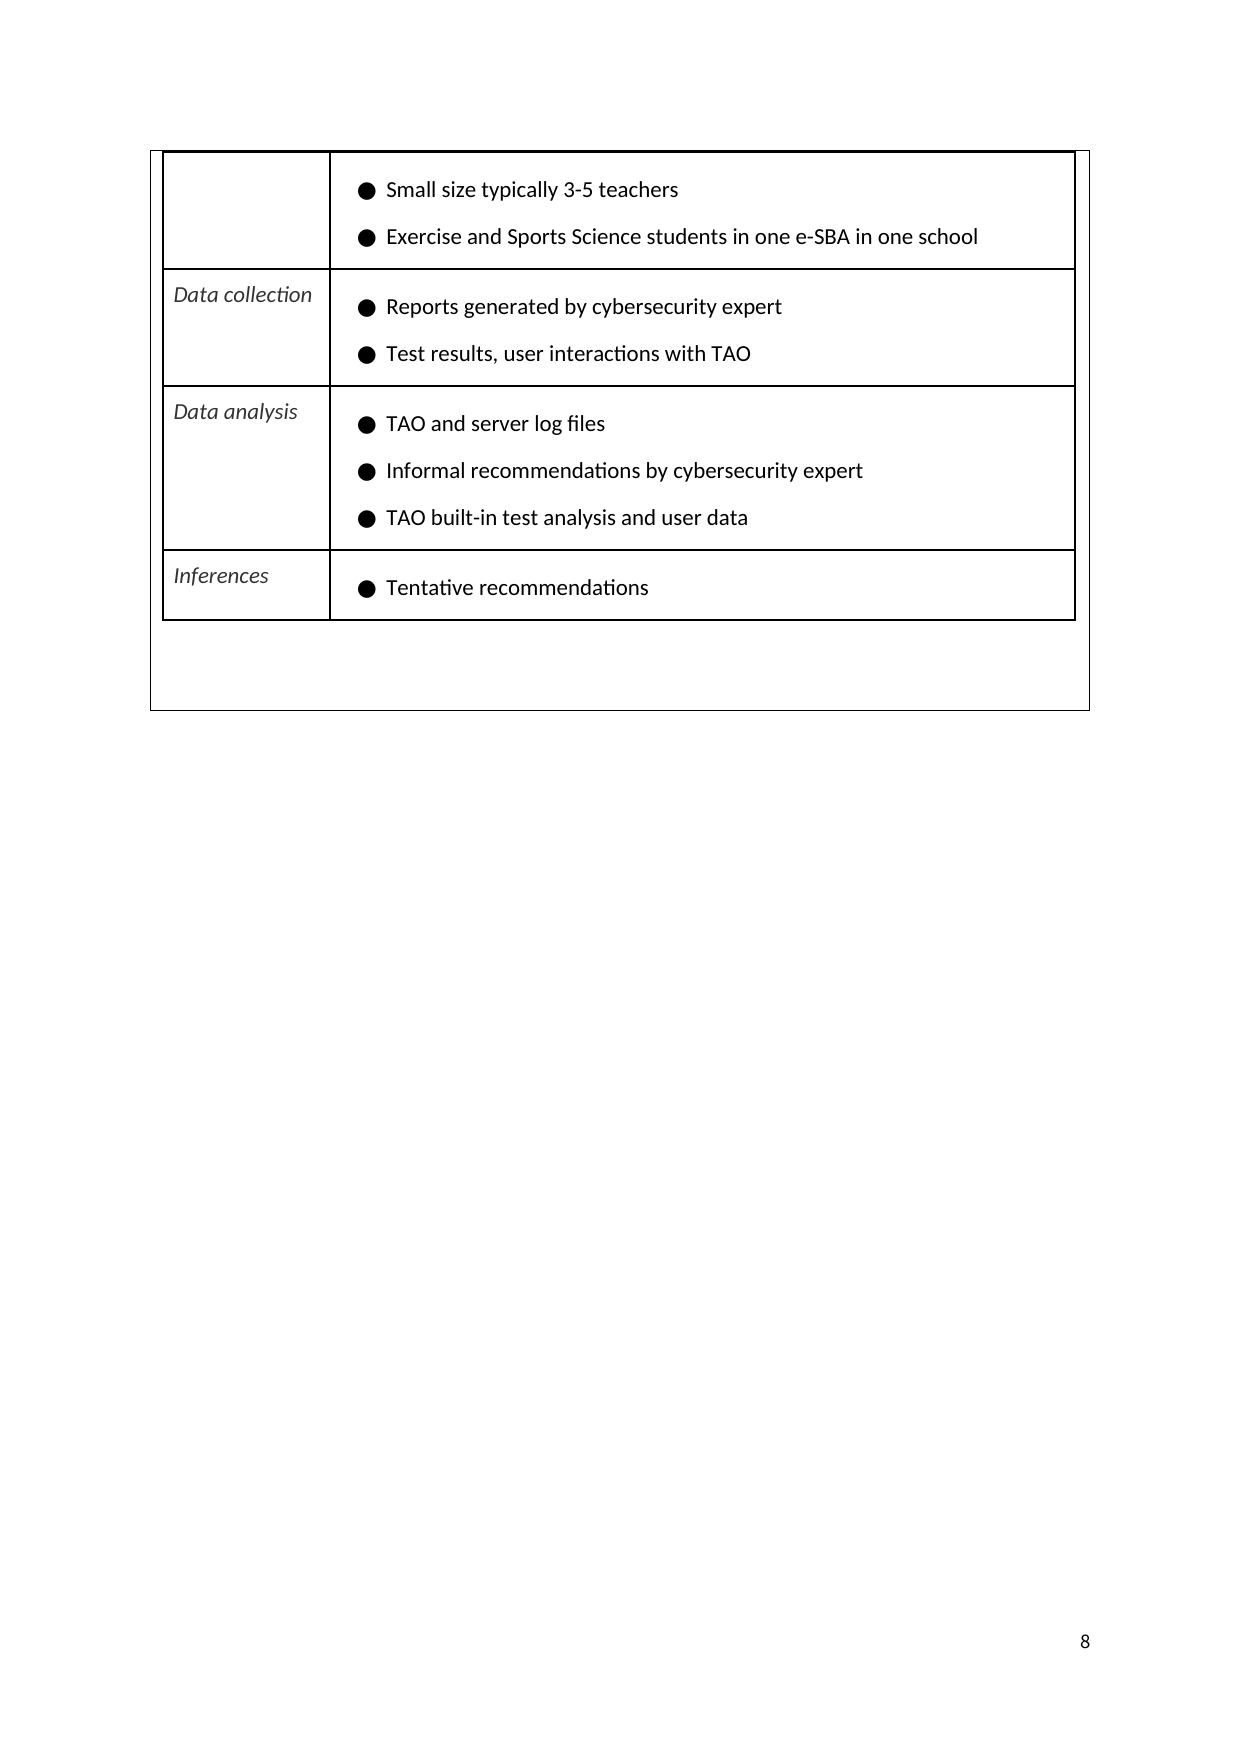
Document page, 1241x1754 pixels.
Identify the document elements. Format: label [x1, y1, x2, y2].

table_header [151, 151, 1089, 710]
